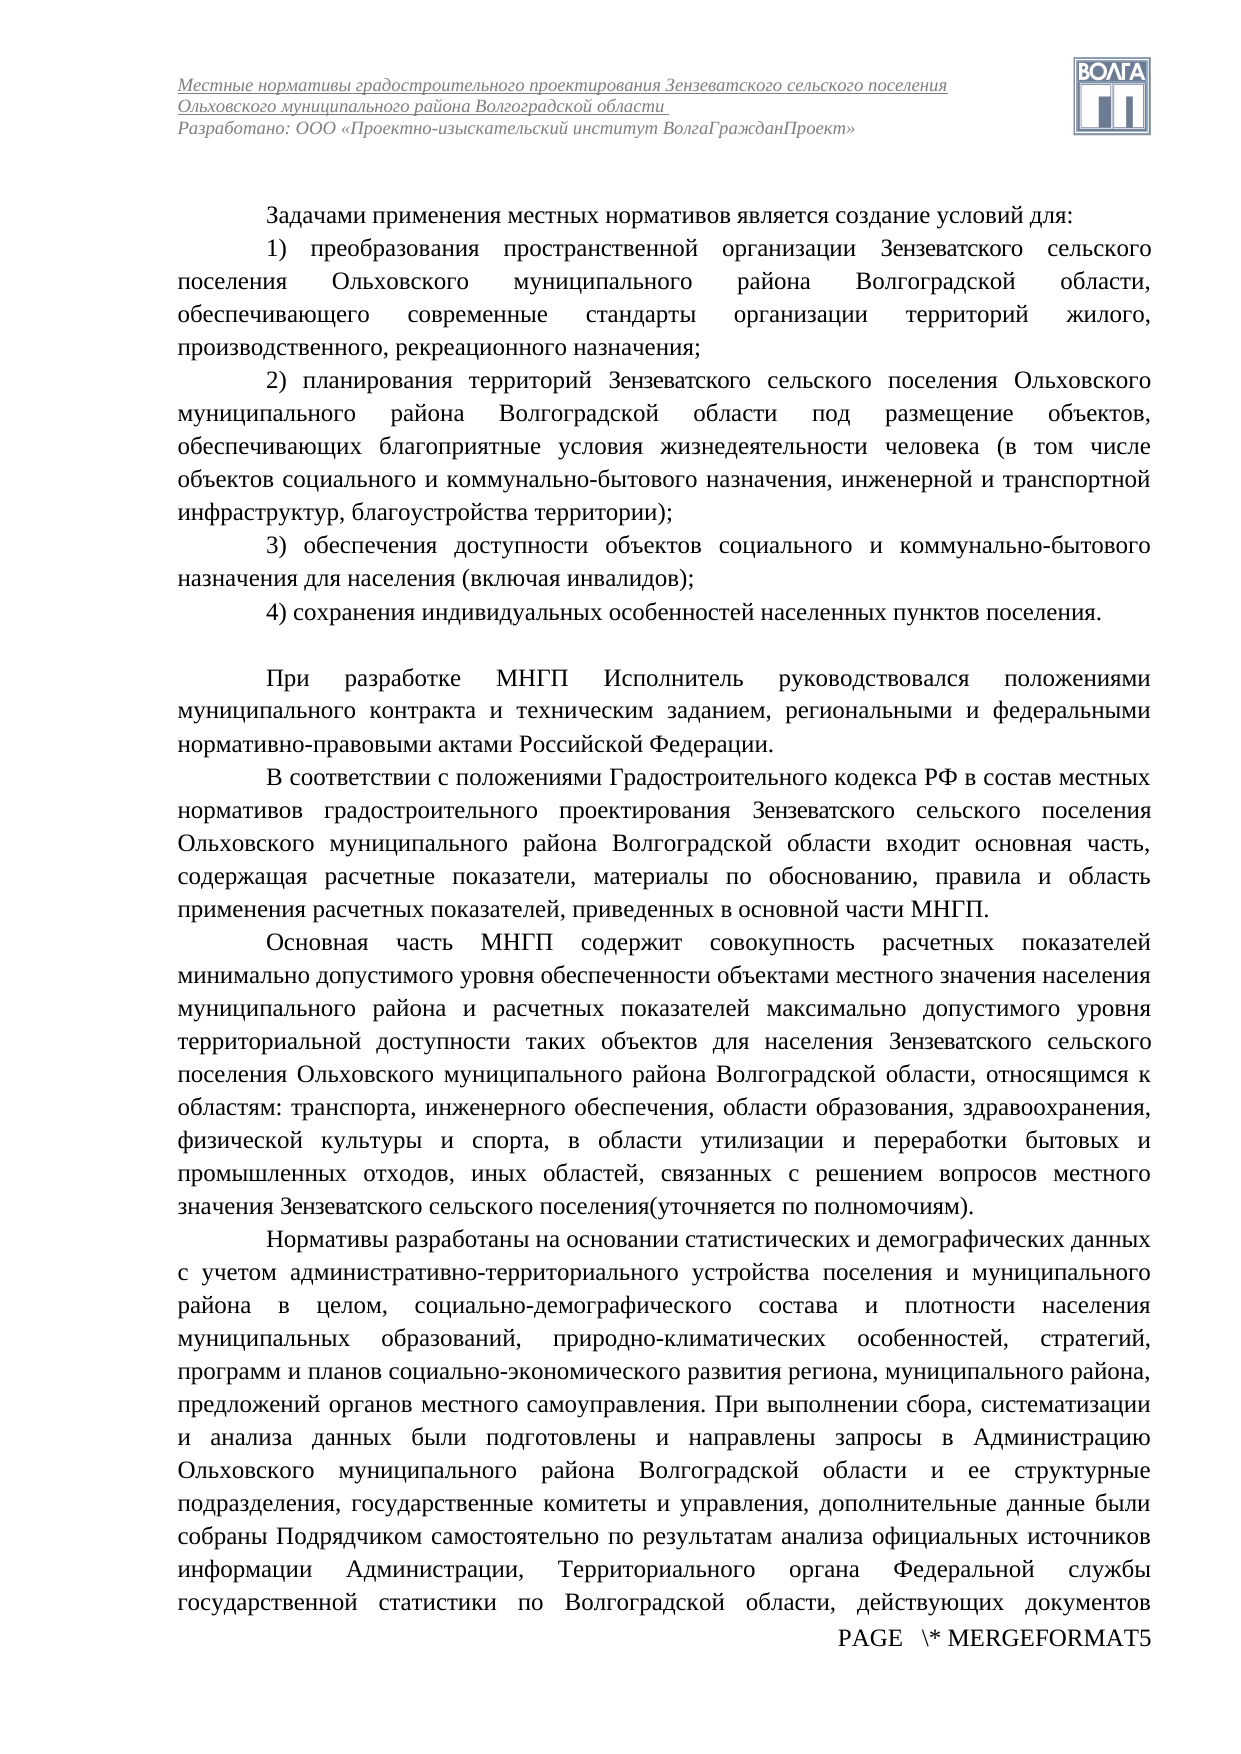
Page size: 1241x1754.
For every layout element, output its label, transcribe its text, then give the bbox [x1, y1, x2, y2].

text 2) планирования территорий Зензеватского сельского поселения Ольховского муниципального района Волгоградской области под размещение объектов, обеспечивающих благоприятные условия жизнедеятельности человека (в том числе объектов социального и коммунально-бытового назначения, инженерной и транспортной инфраструктур, благоустройства территории); [177, 365, 1152, 526]
picture [1073, 57, 1155, 141]
text 1) преобразования пространственной организации Зензеватского сельского поселения Ольховского муниципального района Волгоградской области, обеспечивающего современные стандарты организации территорий жилого, производственного, рекреационного назначения; [177, 233, 1152, 361]
text В соответствии с положениями Градостроительного кодекса РФ в состав местных нормативов градостроительного проектирования Зензеватского сельского поселения Ольховского муниципального района Волгоградской области входит основная часть, содержащая расчетные показатели, материалы по обоснованию, правила и область применения расчетных показателей, приведенных в основной части МНГП. [177, 762, 1152, 922]
text 3) обеспечения доступности объектов социального и коммунально-бытового назначения для населения (включая инвалидов); [177, 531, 1152, 592]
text Основная часть МНГП содержит совокупность расчетных показателей минимально допустимого уровня обеспеченности объектами местного значения населения муниципального района и расчетных показателей максимально допустимого уровня территориальной доступности таких объектов для населения Зензеватского сельского поселения Ольховского муниципального района Волгоградской области, относящимся к областям: транспорта, инженерного обеспечения, области образования, здравоохранения, физической культуры и спорта, в области утилизации и переработки бытовых и промышленных отходов, иных областей, связанных с решением вопросов местного значения Зензеватского сельского поселения(уточняется по полномочиям). [177, 927, 1152, 1220]
text При разработке МНГП Исполнитель руководствовался положениями муниципального контракта и техническим заданием, региональными и федеральными нормативно-правовыми актами Российской Федерации. [177, 663, 1152, 757]
text Задачами применения местных нормативов является создание условий для: [177, 200, 1152, 229]
text 4) сохранения индивидуальных особенностей населенных пунктов поселения. [177, 597, 1152, 625]
